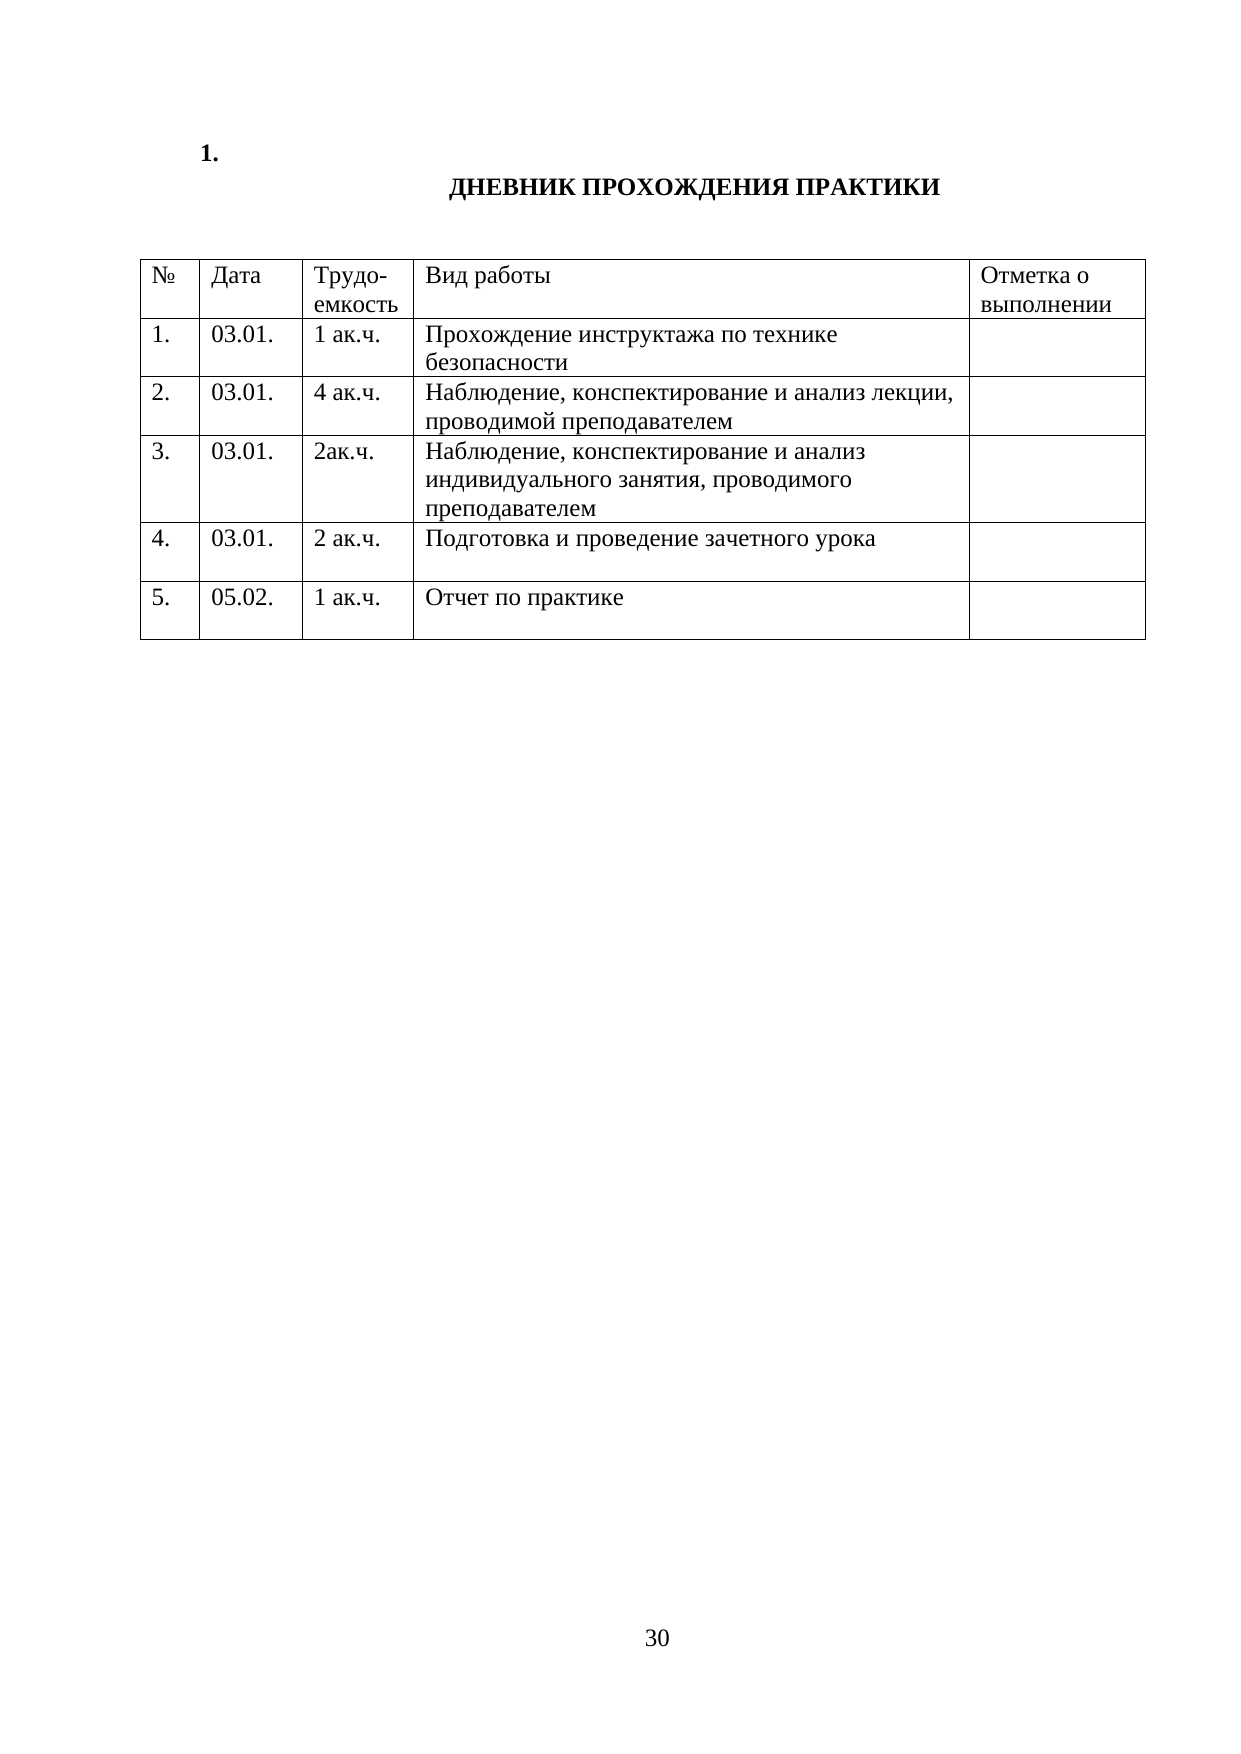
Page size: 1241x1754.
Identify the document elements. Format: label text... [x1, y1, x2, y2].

table_header № [141, 260, 199, 318]
table_cell Отчет по практике [414, 582, 969, 639]
table_cell [970, 523, 1145, 581]
table_cell [970, 377, 1145, 435]
table_cell Наблюдение, конспектирование и анализ лекции, проводимой преподавателем [414, 377, 969, 435]
table_cell 5. [141, 582, 199, 639]
table_header Дата [200, 260, 302, 318]
table_cell 1 ак.ч. [303, 582, 413, 639]
table_cell 03.01. [200, 523, 302, 581]
table_cell 03.01. [200, 436, 302, 522]
list ДНЕВНИК ПРОХОЖДЕНИЯ ПРАКТИКИ [237, 172, 1152, 201]
table_cell Прохождение инструктажа по технике безопасности [414, 319, 969, 376]
table_header Трудо-емкость [303, 260, 413, 318]
table_cell [970, 436, 1145, 522]
table_cell Подготовка и проведение зачетного урока [414, 523, 969, 581]
table_header Вид работы [414, 260, 969, 318]
table_cell 1. [141, 319, 199, 376]
table_cell 03.01. [200, 377, 302, 435]
table_cell 1 ак.ч. [303, 319, 413, 376]
table_cell [970, 319, 1145, 376]
table_cell 05.02. [200, 582, 302, 639]
table_cell 3. [141, 436, 199, 522]
table_cell 4 ак.ч. [303, 377, 413, 435]
table_cell [970, 582, 1145, 639]
table_cell 2. [141, 377, 199, 435]
table_cell 2ак.ч. [303, 436, 413, 522]
table_cell 03.01. [200, 319, 302, 376]
table_cell Наблюдение, конспектирование и анализ индивидуального занятия, проводимого преподавателем [414, 436, 969, 522]
table_header Отметка о выполнении [970, 260, 1145, 318]
table_cell 2 ак.ч. [303, 523, 413, 581]
table_cell 4. [141, 523, 199, 581]
